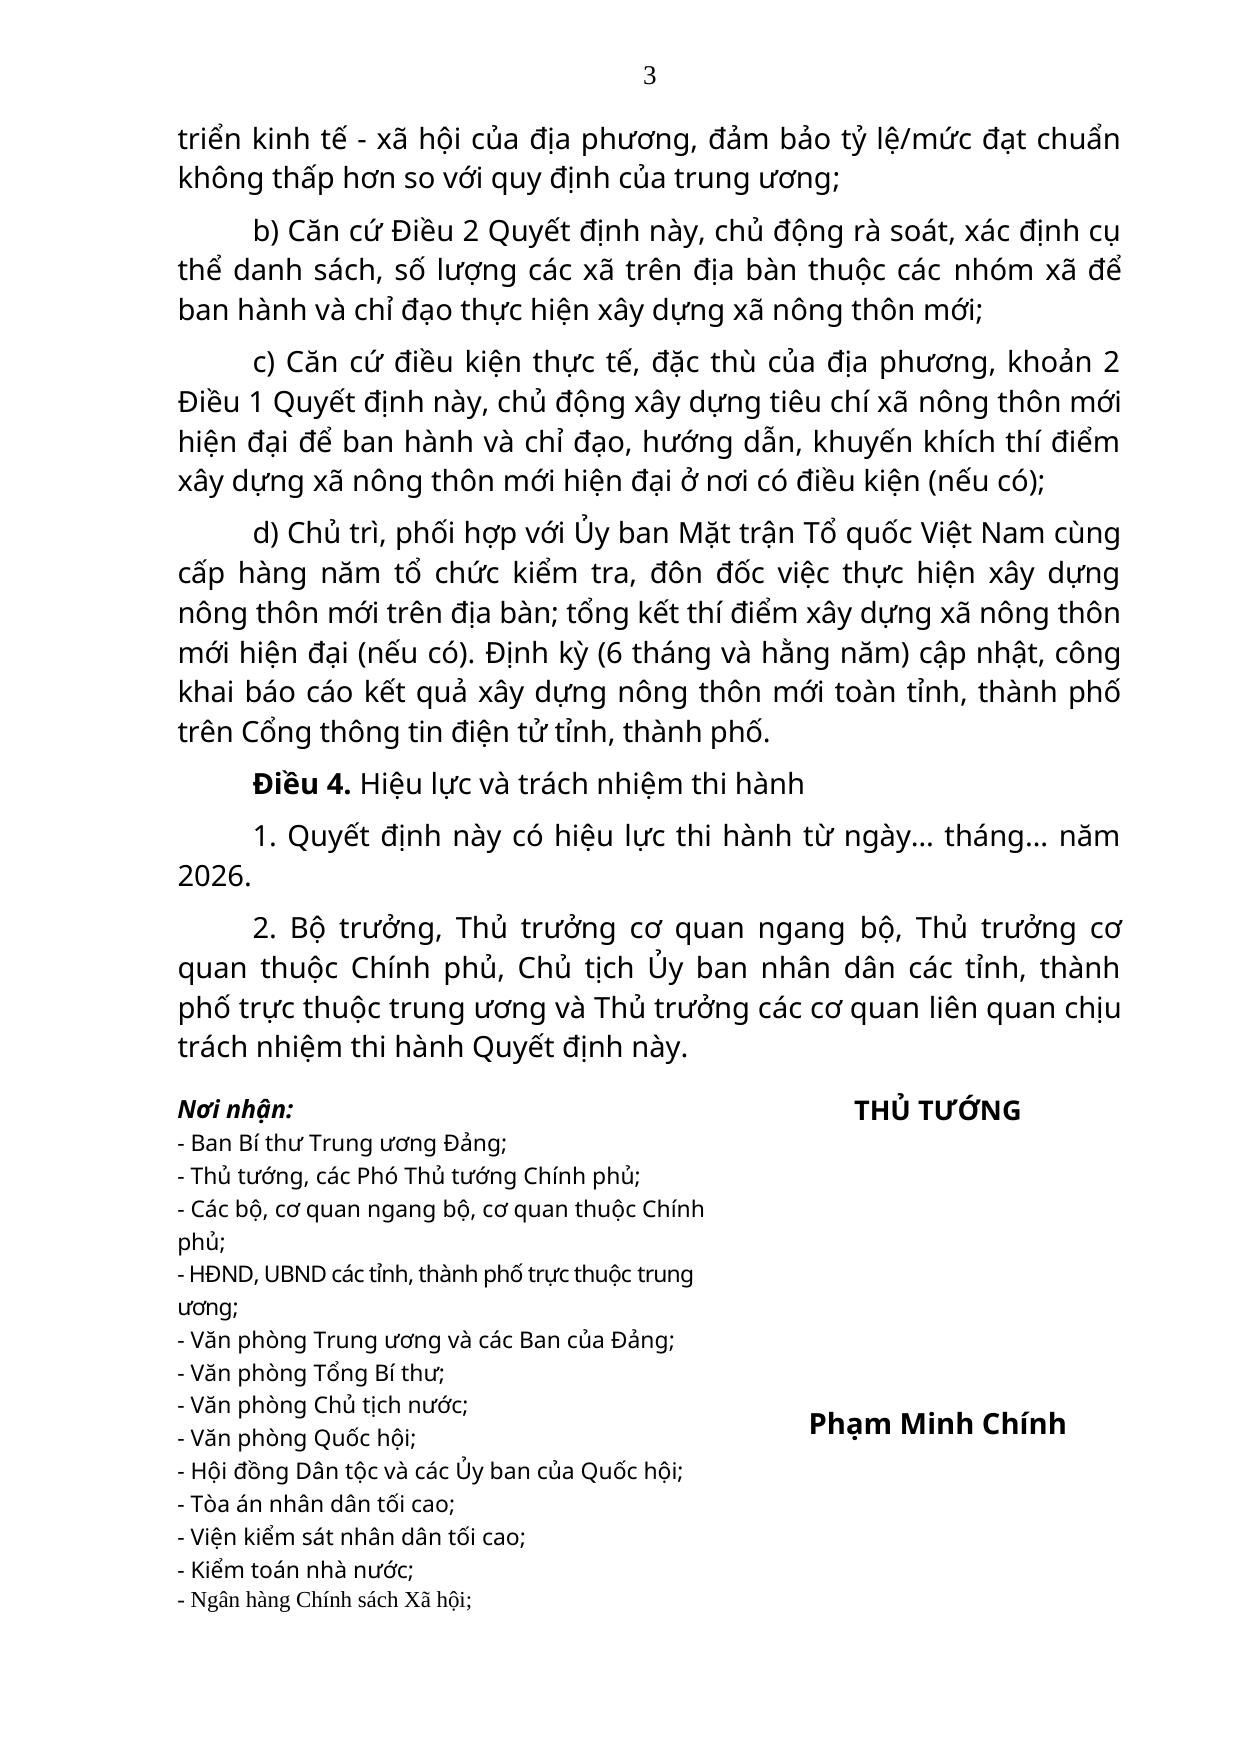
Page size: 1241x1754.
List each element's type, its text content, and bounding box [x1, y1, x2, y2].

text b) Căn cứ Điều 2 Quyết định này, chủ động rà soát, xác định cụ thể danh sách, số lượng các xã trên địa bàn thuộc các nhóm xã để ban hành và chỉ đạo thực hiện xây dựng xã nông thôn mới; [177, 210, 1122, 329]
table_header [753, 1091, 1122, 1613]
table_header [177, 1091, 753, 1613]
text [177, 118, 1122, 197]
text 1. Quyết định này có hiệu lực thi hành từ ngày… tháng… năm 2026. [177, 816, 1122, 895]
text 2. Bộ trưởng, Thủ trưởng cơ quan ngang bộ, Thủ trưởng cơ quan thuộc Chính phủ, Chủ tịch Ủy ban nhân dân các tỉnh, thành phố trực thuộc trung ương và Thủ trưởng các cơ quan liên quan chịu trách nhiệm thi hành Quyết định này. [177, 907, 1122, 1066]
text c) Căn cứ điều kiện thực tế, đặc thù của địa phương, khoản 2 Điều 1 Quyết định này, chủ động xây dựng tiêu chí xã nông thôn mới hiện đại để ban hành và chỉ đạo, hướng dẫn, khuyến khích thí điểm xây dựng xã nông thôn mới hiện đại ở nơi có điều kiện (nếu có); [177, 342, 1122, 500]
text Điều 4. Hiệu lực và trách nhiệm thi hành [177, 763, 1122, 803]
text d) Chủ trì, phối hợp với Ủy ban Mặt trận Tổ quốc Việt Nam cùng cấp hàng năm tổ chức kiểm tra, đôn đốc việc thực hiện xây dựng nông thôn mới trên địa bàn; tổng kết thí điểm xây dựng xã nông thôn mới hiện đại (nếu có). Định kỳ (6 tháng và hằng năm) cập nhật, công khai báo cáo kết quả xây dựng nông thôn mới toàn tỉnh, thành phố trên Cổng thông tin điện tử tỉnh, thành phố. [177, 513, 1122, 751]
